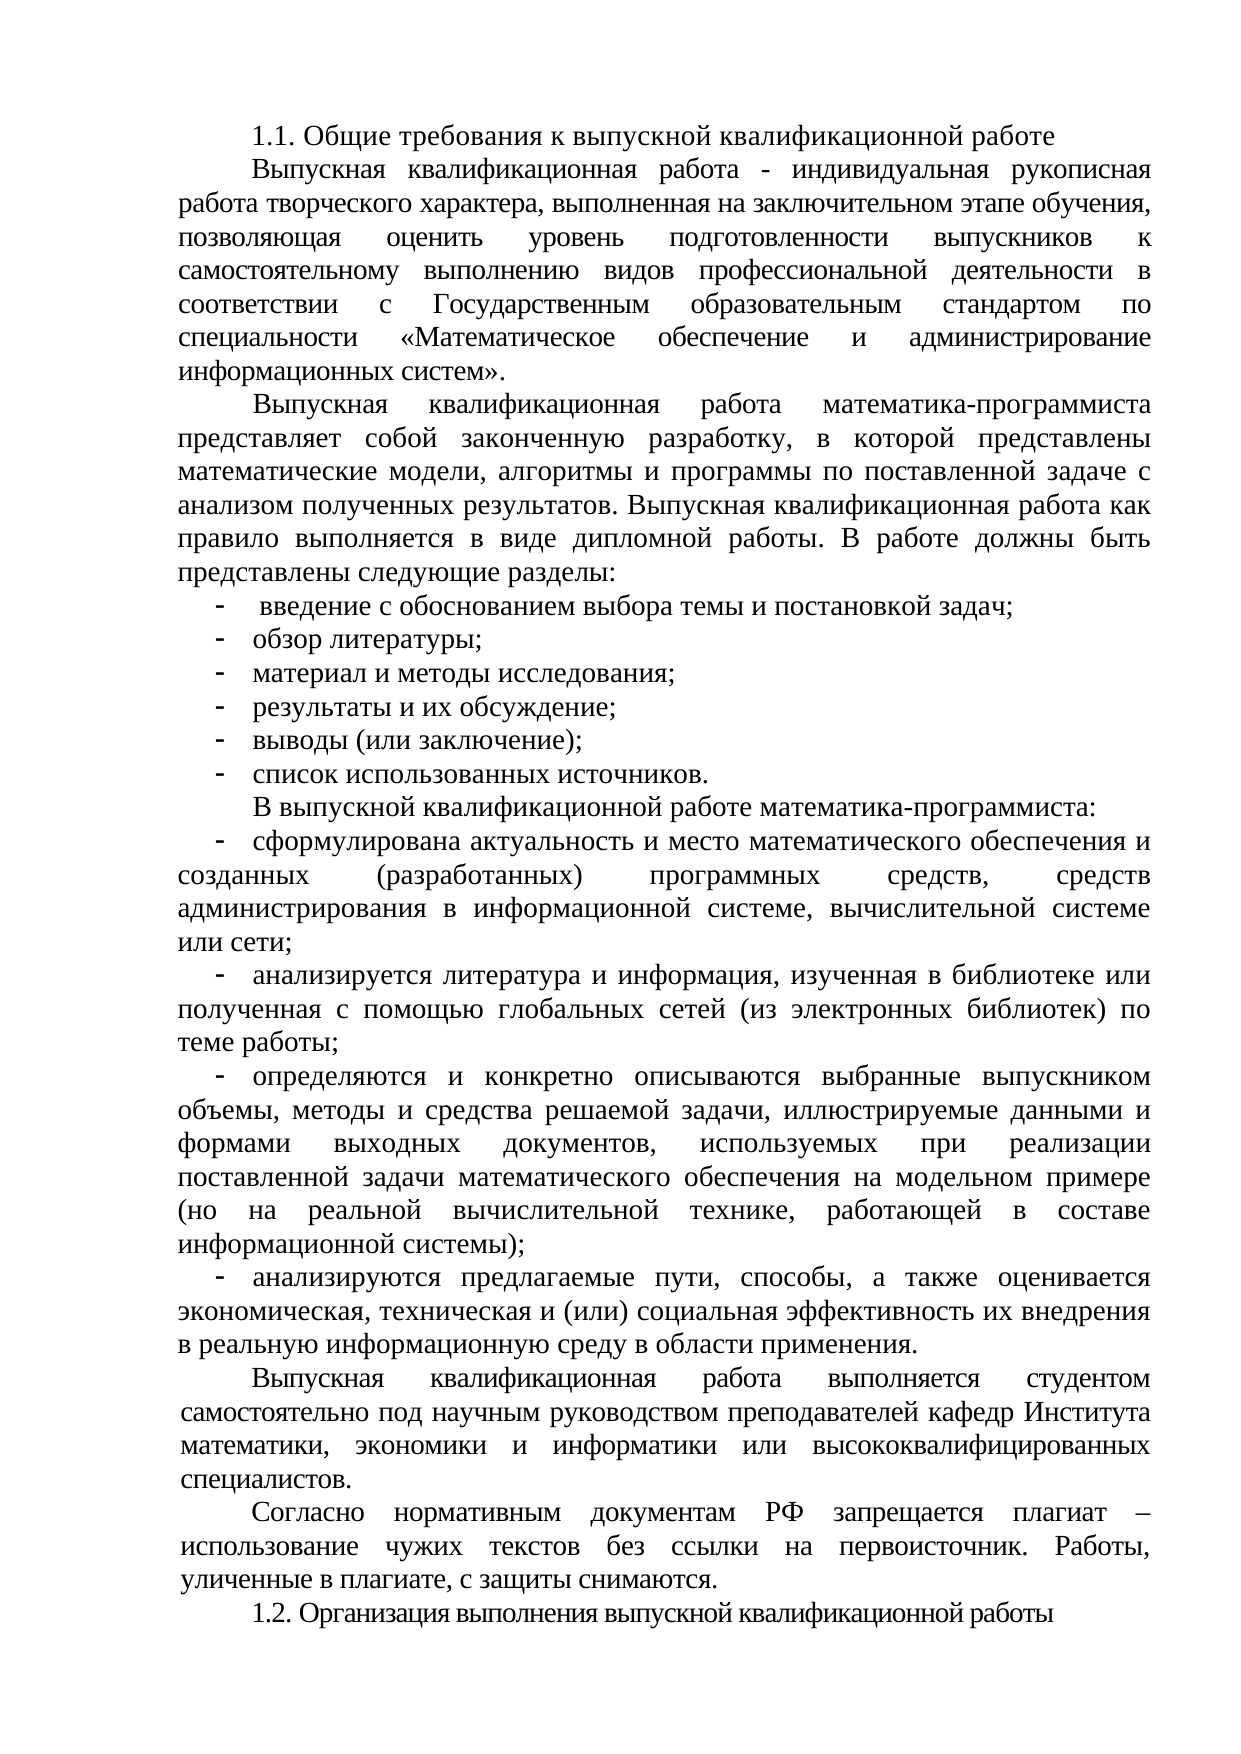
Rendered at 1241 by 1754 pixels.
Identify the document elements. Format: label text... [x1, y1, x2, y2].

list анализируются предлагаемые пути, способы, а также оценивается экономическая, техническая и (или) социальная эффективность их внедрения в реальную информационную среду в области применения. [177, 1259, 1152, 1360]
text Выпускная квалификационная работа выполняется студентом самостоятельно под научным руководством преподавателей кафедр Института математики, экономики и информатики или высококвалифицированных специалистов. [180, 1360, 1151, 1494]
list список использованных источников. [177, 756, 1152, 789]
list результаты и их обсуждение; [177, 689, 1152, 722]
list сформулирована актуальность и место математического обеспечения и созданных (разработанных) программных средств, средств администрирования в информационной системе, вычислительной системе или сети; [177, 823, 1152, 957]
list определяются и конкретно описываются выбранные выпускником объемы, методы и средства решаемой задачи, иллюстрируемые данными и формами выходных документов, используемых при реализации поставленной задачи математического обеспечения на модельном примере (но на реальной вычислительной технике, работающей в составе информационной системы); [177, 1058, 1152, 1259]
text 1.1. Общие требования к выпускной квалификационной работе [177, 118, 1152, 152]
list выводы (или заключение); [177, 722, 1152, 756]
list обзор литературы; [177, 621, 1152, 655]
text Согласно нормативным документам РФ запрещается плагиат – использование чужих текстов без ссылки на первоисточник. Работы, уличенные в плагиате, с защиты снимаются. [180, 1494, 1151, 1595]
list материал и методы исследования; [177, 655, 1152, 689]
list введение с обоснованием выбора темы и постановкой задач; [177, 588, 1152, 621]
list анализируется литература и информация, изученная в библиотеке или полученная с помощью глобальных сетей (из электронных библиотек) по теме работы; [177, 957, 1152, 1058]
text Выпускная квалификационная работа - индивидуальная рукописная работа творческого характера, выполненная на заключительном этапе обучения, позволяющая оценить уровень подготовленности выпускников к самостоятельному выполнению видов профессиональной деятельности в соответствии с Государственным образовательным стандартом по специальности «Математическое обеспечение и администрирование информационных систем». [178, 152, 1152, 386]
text В выпускной квалификационной работе математика-программиста: [177, 789, 1152, 823]
text 1.2. Организация выполнения выпускной квалификационной работы [177, 1595, 1152, 1628]
text Выпускная квалификационная работа математика-программиста представляет собой законченную разработку, в которой представлены математические модели, алгоритмы и программы по поставленной задаче с анализом полученных результатов. Выпускная квалификационная работа как правило выполняется в виде дипломной работы. В работе должны быть представлены следующие разделы: [177, 386, 1152, 588]
